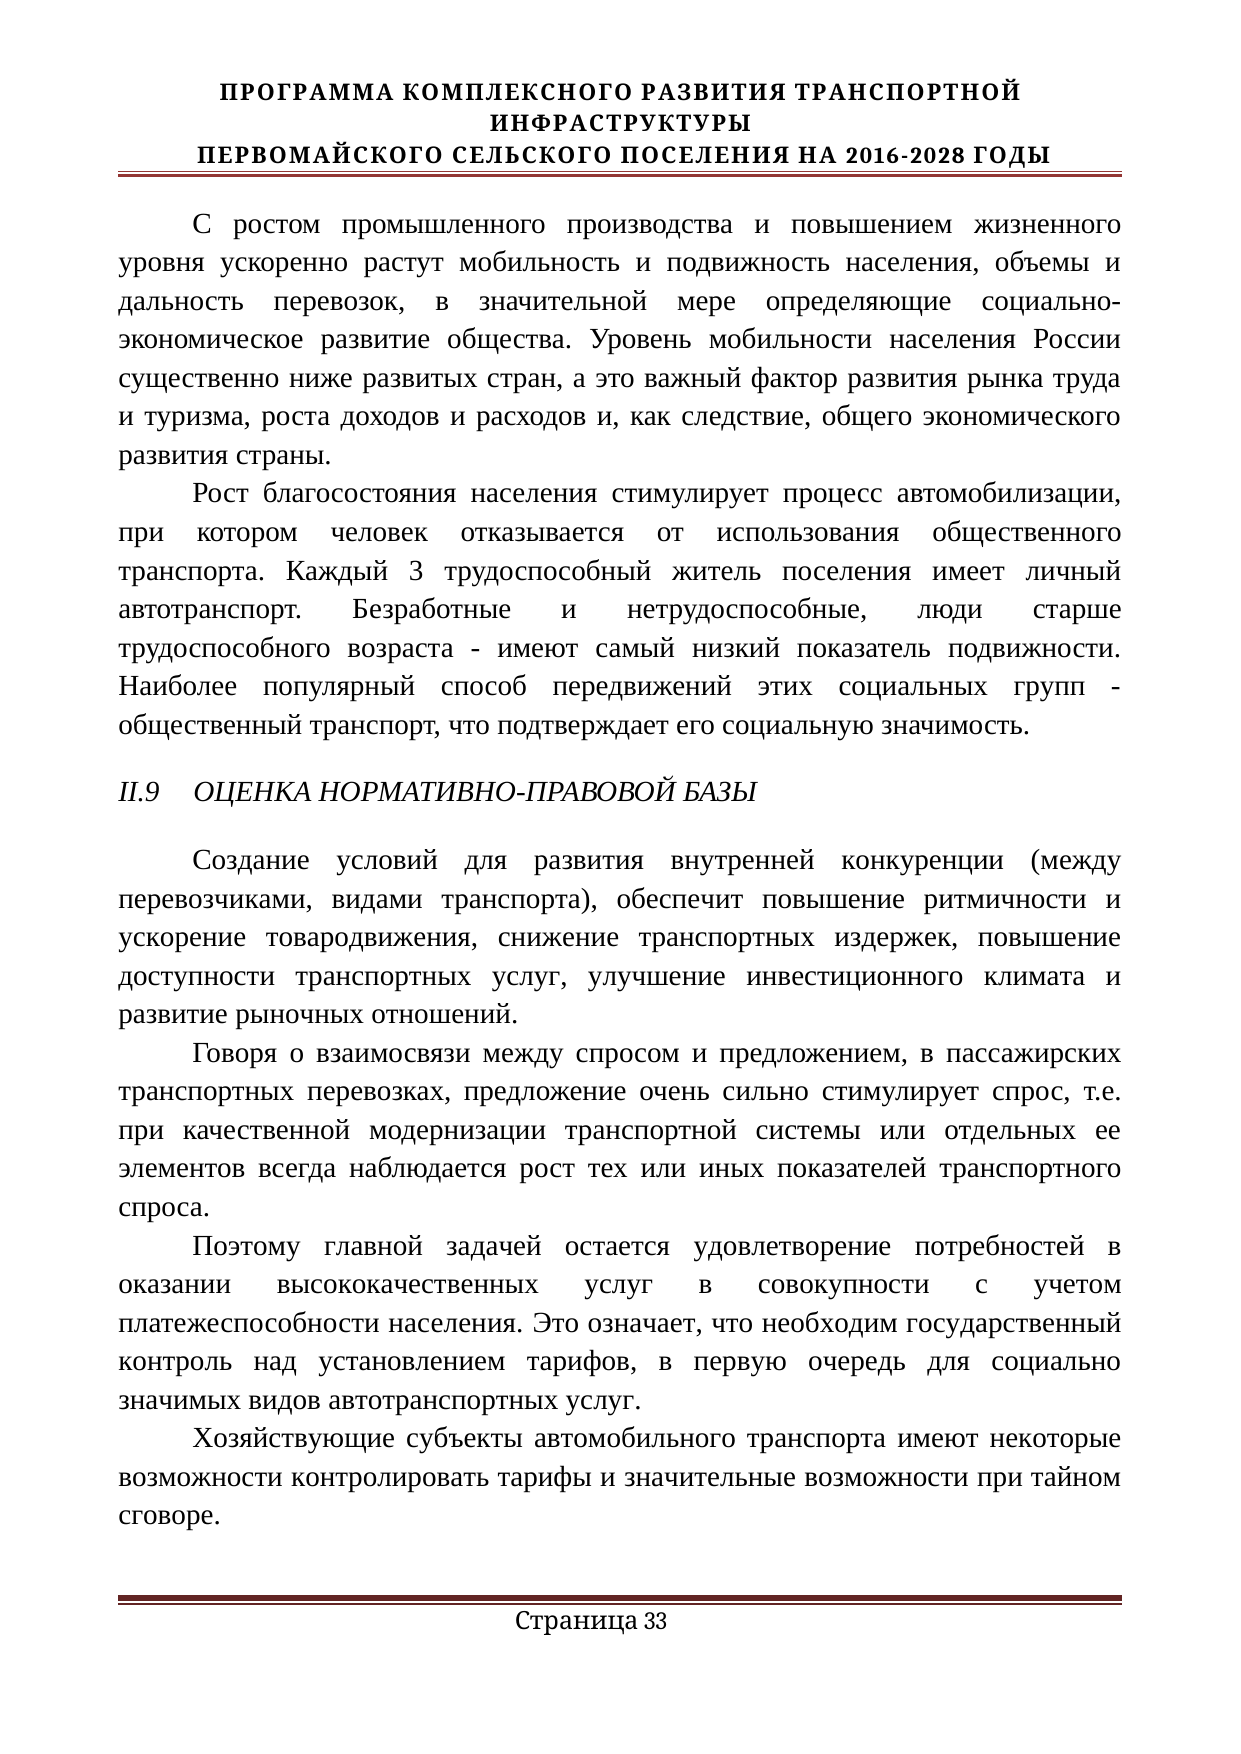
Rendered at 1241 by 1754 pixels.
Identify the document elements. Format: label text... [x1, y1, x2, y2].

text Хозяйствующие субъекты автомобильного транспорта имеют некоторые возможности контролировать тарифы и значительные возможности при тайном сговоре. [118, 1420, 1122, 1531]
text Рост благосостояния населения стимулирует процесс автомобилизации, при котором человек отказывается от использования общественного транспорта. Каждый 3 трудоспособный житель поселения имеет личный автотранспорт. Безработные и нетрудоспособные, люди старше трудоспособного возраста - имеют самый низкий показатель подвижности. Наиболее популярный способ передвижений этих социальных групп - общественный транспорт, что подтверждает его социальную значимость. [118, 476, 1122, 740]
text Создание условий для развития внутренней конкуренции (между перевозчиками, видами транспорта), обеспечит повышение ритмичности и ускорение товародвижения, снижение транспортных издержек, повышение доступности транспортных услуг, улучшение инвестиционного климата и развитие рыночных отношений. [118, 842, 1122, 1030]
text С ростом промышленного производства и повышением жизненного уровня ускоренно растут мобильность и подвижность населения, объемы и дальность перевозок, в значительной мере определяющие социально-экономическое развитие общества. Уровень мобильности населения России существенно ниже развитых стран, а это важный фактор развития рынка труда и туризма, роста доходов и расходов и, как следствие, общего экономического развития страны. [118, 206, 1122, 471]
text Поэтому главной задачей остается удовлетворение потребностей в оказании высококачественных услуг в совокупности с учетом платежеспособности населения. Это означает, что необходим государственный контроль над установлением тарифов, в первую очередь для социально значимых видов автотранспортных услуг. [118, 1228, 1122, 1415]
text Говоря о взаимосвязи между спросом и предложением, в пассажирских транспортных перевозках, предложение очень сильно стимулирует спрос, т.е. при качественной модернизации транспортной системы или отдельных ее элементов всегда наблюдается рост тех или иных показателей транспортного спроса. [118, 1035, 1122, 1223]
subtitle ОЦЕНКА НОРМАТИВНО-ПРАВОВОЙ БАЗЫ [118, 774, 1122, 808]
